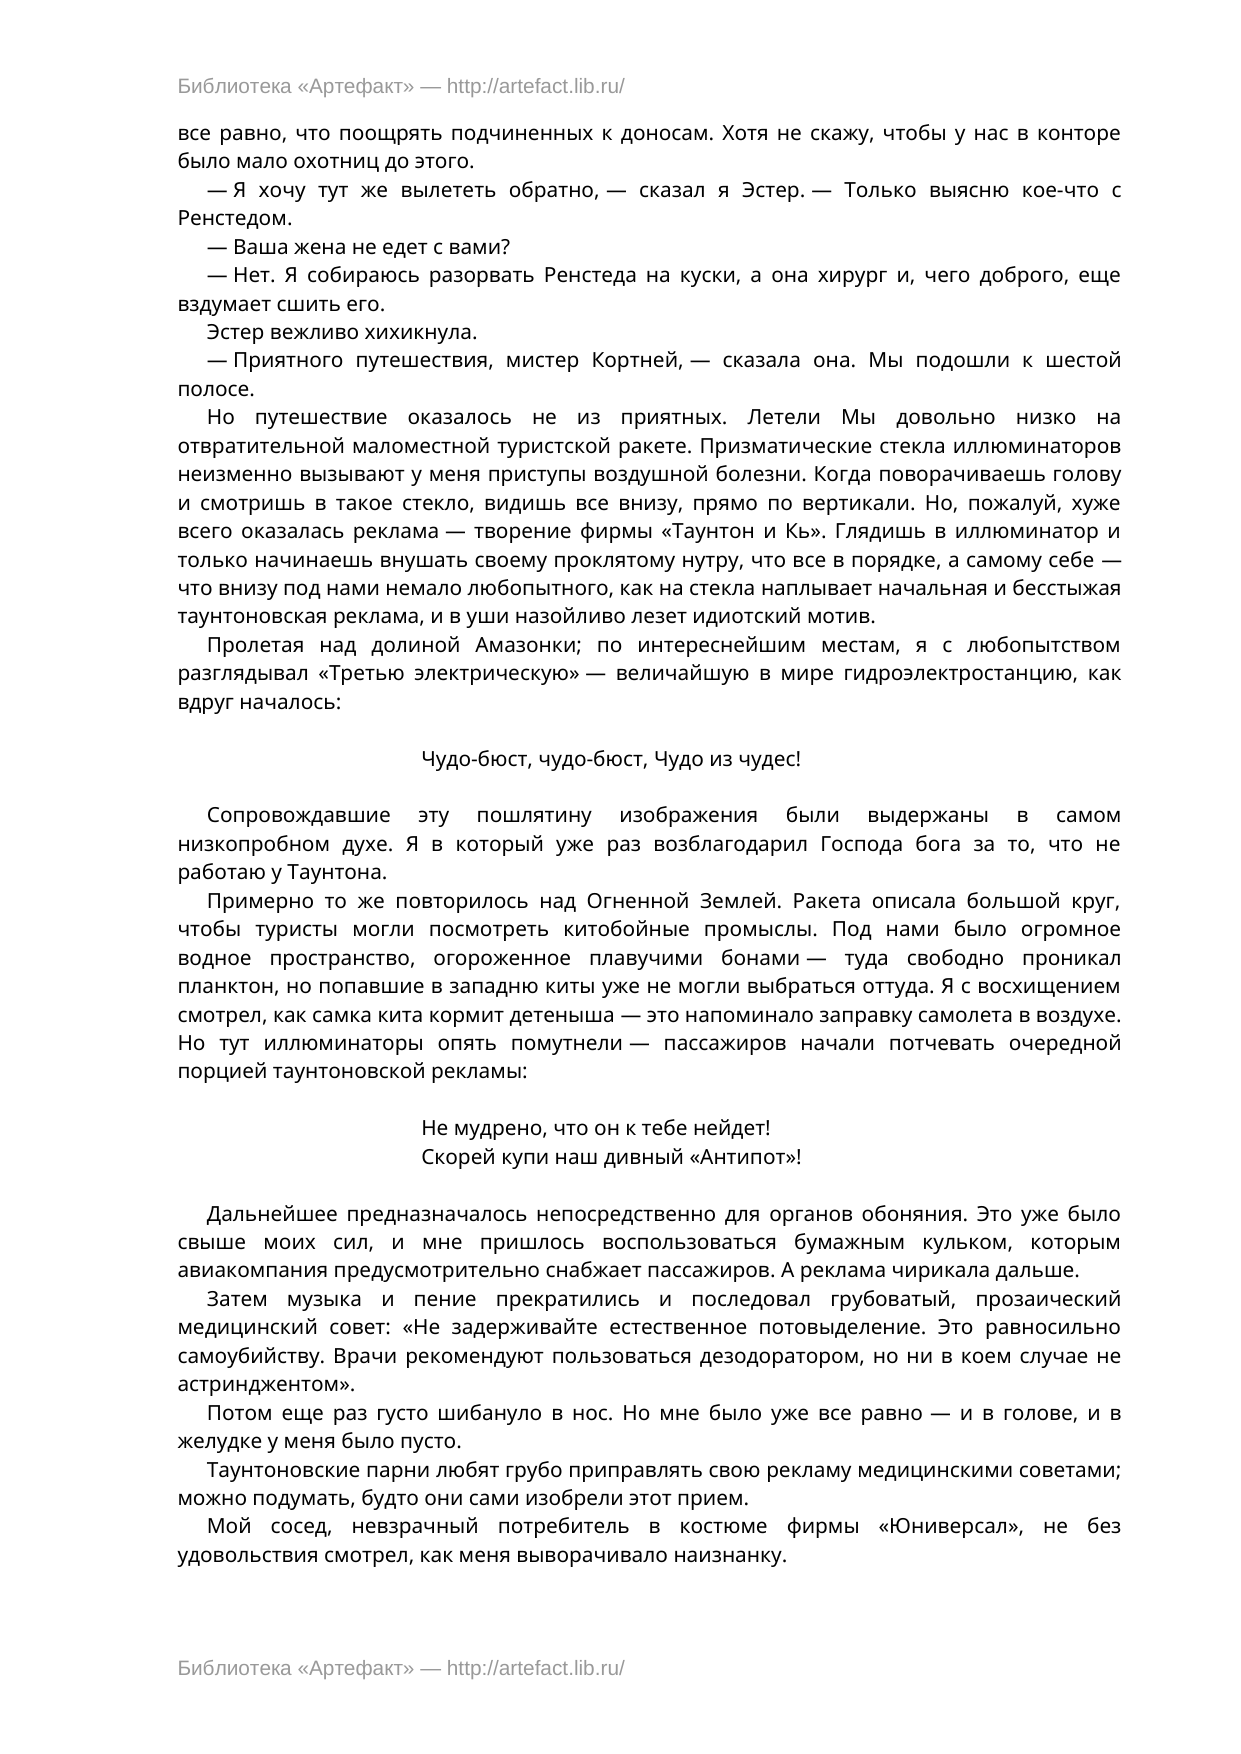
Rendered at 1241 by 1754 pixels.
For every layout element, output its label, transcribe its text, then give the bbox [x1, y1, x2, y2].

text Таунтоновские парни любят грубо приправлять свою рекламу медицинскими советами; можно подумать, будто они сами изобрели этот прием. [177, 1455, 1122, 1512]
text Сопровождавшие эту пошлятину изображения были выдержаны в самом низкопробном духе. Я в который уже раз возблагодарил Господа бога за то, что не работаю у Таунтона. [177, 801, 1122, 886]
text Примерно то же повторилось над Огненной Землей. Ракета описала большой круг, чтобы туристы могли посмотреть китобойные промыслы. Под нами было огромное водное пространство, огороженное плавучими бонами — туда свободно проникал планктон, но попавшие в западню киты уже не могли выбраться оттуда. Я с восхищением смотрел, как самка кита кормит детеныша — это напоминало заправку самолета в воздухе. Но тут иллюминаторы опять помутнели — пассажиров начали потчевать очередной порцией таунтоновской рекламы: [177, 886, 1122, 1085]
text Но путешествие оказалось не из приятных. Летели Мы довольно низко на отвратительной маломестной туристской ракете. Призматические стекла иллюминаторов неизменно вызывают у меня приступы воздушной болезни. Когда поворачиваешь голову и смотришь в такое стекло, видишь все внизу, прямо по вертикали. Но, пожалуй, хуже всего оказалась реклама — творение фирмы «Таунтон и Кь». Глядишь в иллюминатор и только начинаешь внушать своему проклятому нутру, что все в порядке, а самому себе — что внизу под нами немало любопытного, как на стекла наплывает начальная и бесстыжая таунтоновская реклама, и в уши назойливо лезет идиотский мотив. [177, 402, 1122, 630]
text — Нет. Я собираюсь разорвать Ренстеда на куски, а она хирург и, чего доброго, еще вздумает сшить его. [177, 260, 1122, 317]
text — Я хочу тут же вылететь обратно, — сказал я Эстер. — Только выясню кое-что с Ренстедом. [177, 175, 1122, 232]
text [177, 118, 1122, 175]
text Мой сосед, невзрачный потребитель в костюме фирмы «Юниверсал», не без удовольствия смотрел, как меня выворачивало наизнанку. [177, 1512, 1122, 1568]
text Не мудрено, что он к тебе нейдет! [421, 1113, 1122, 1142]
text Затем музыка и пение прекратились и последовал грубоватый, прозаический медицинский совет: «Не задерживайте естественное потовыделение. Это равносильно самоубийству. Врачи рекомендуют пользоваться дезодоратором, но ни в коем случае не астринджентом». [177, 1284, 1122, 1398]
text Скорей купи наш дивный «Антипот»! [421, 1142, 1122, 1170]
text Пролетая над долиной Амазонки; по интереснейшим местам, я с любопытством разглядывал «Третью электрическую» — величайшую в мире гидроэлектростанцию, как вдруг началось: [177, 630, 1122, 715]
text Эстер вежливо хихикнула. [177, 317, 1122, 346]
text — Ваша жена не едет с вами? [177, 232, 1122, 260]
text Дальнейшее предназначалось непосредственно для органов обоняния. Это уже было свыше моих сил, и мне пришлось воспользоваться бумажным кульком, которым авиакомпания предусмотрительно снабжает пассажиров. А реклама чирикала дальше. [177, 1199, 1122, 1284]
text Чудо-бюст, чудо-бюст, Чудо из чудес! [421, 744, 1122, 772]
text Потом еще раз густо шибануло в нос. Но мне было уже все равно — и в голове, и в желудке у меня было пусто. [177, 1398, 1122, 1455]
text — Приятного путешествия, мистер Кортней, — сказала она. Мы подошли к шестой полосе. [177, 346, 1122, 402]
